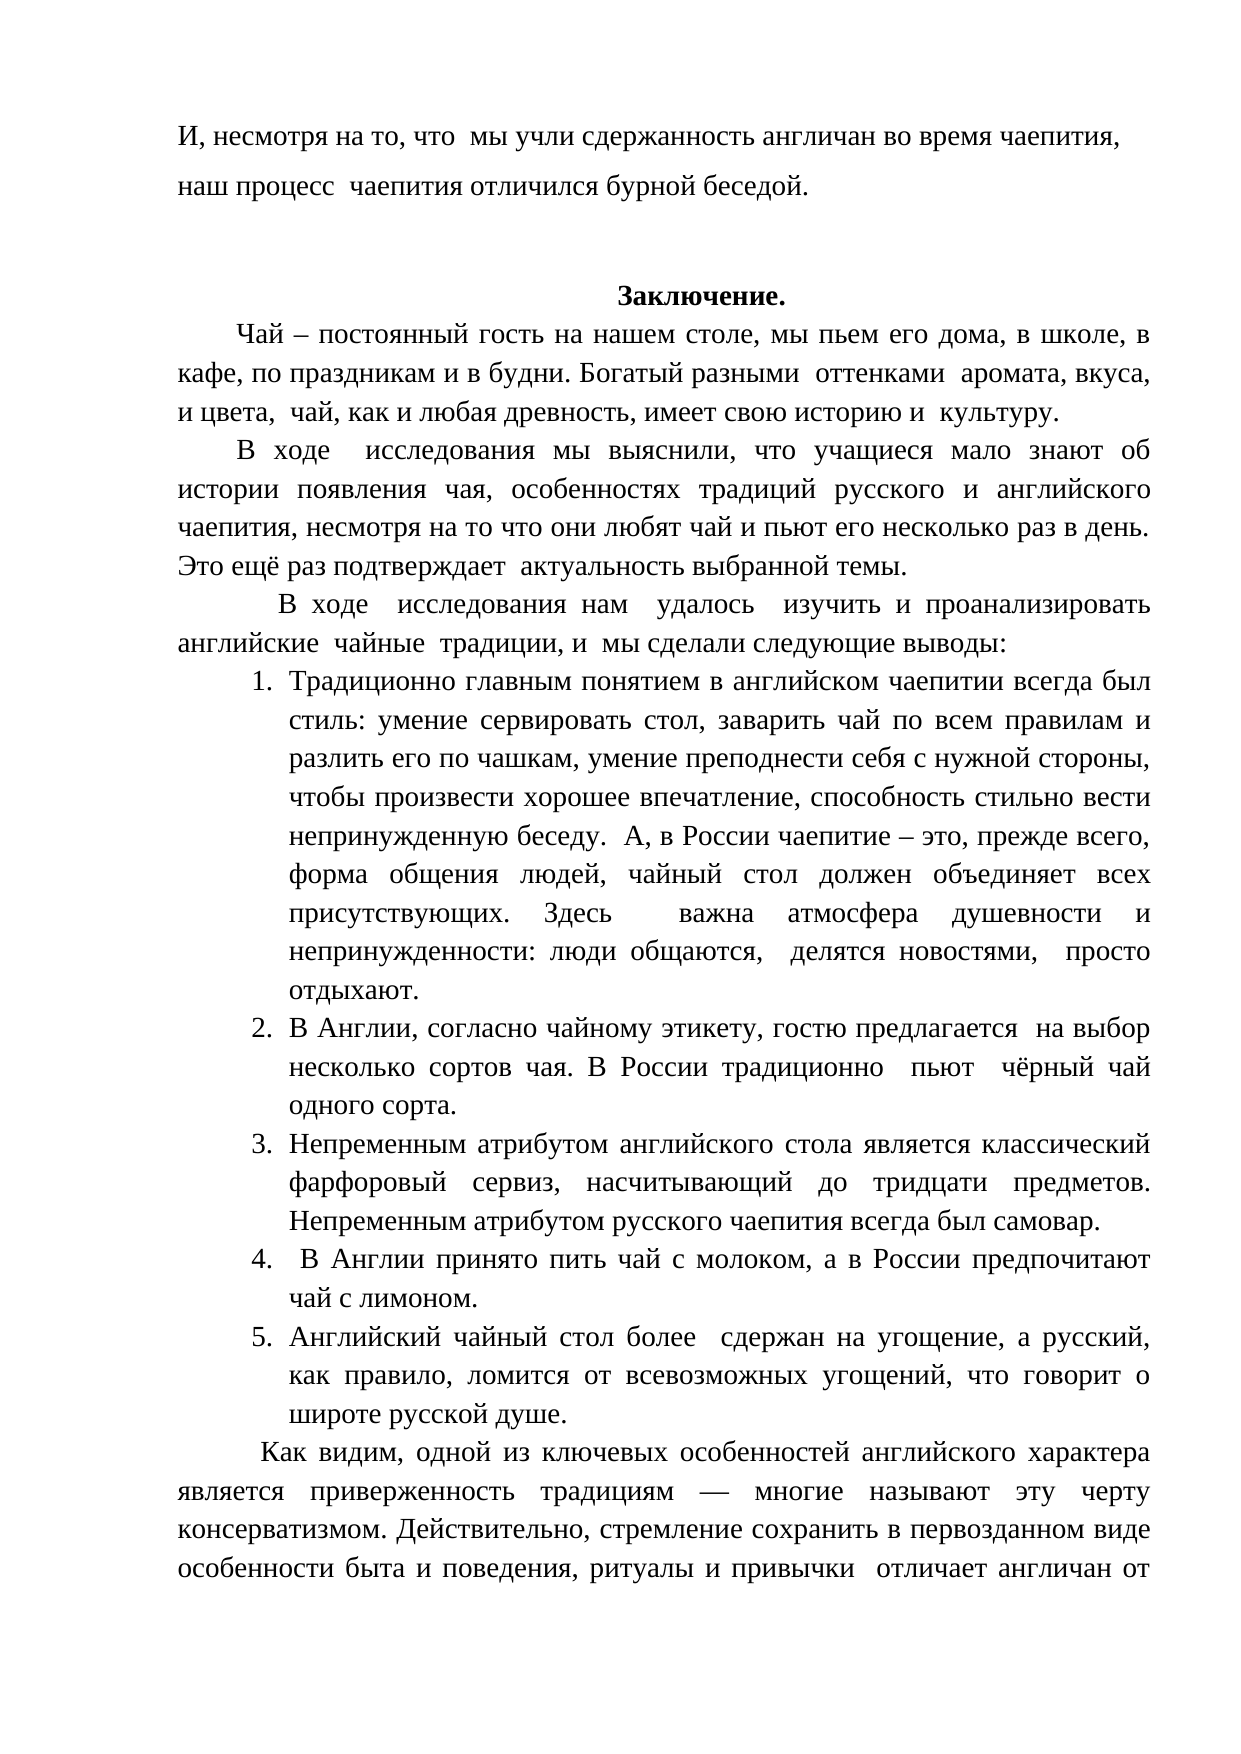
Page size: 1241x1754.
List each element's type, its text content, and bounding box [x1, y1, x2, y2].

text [177, 1434, 1152, 1583]
list Традиционно главным понятием в английском чаепитии всегда был стиль: умение сервировать стол, заварить чай по всем правилам и разлить его по чашкам, умение преподнести себя с нужной стороны, чтобы произвести хорошее впечатление, способность стильно вести непринужденную беседу. А, в России чаепитие – это, прежде всего, форма общения людей, чайный стол должен объединяет всех присутствующих. Здесь важна атмосфера душевности и непринужденности: люди общаются, делятся новостями, просто отдыхают. [251, 663, 1152, 1005]
list Английский чайный стол более сдержан на угощение, а русский, как правило, ломится от всевозможных угощений, что говорит о широте русской душе. [251, 1319, 1152, 1429]
text В ходе исследования мы выяснили, что учащиеся мало знают об истории появления чая, особенностях традиций русского и английского чаепития, несмотря на то что они любят чай и пьют его несколько раз в день. Это ещё раз подтверждает актуальность выбранной темы. [177, 432, 1152, 581]
text Чай – постоянный гость на нашем столе, мы пьем его дома, в школе, в кафе, по праздникам и в будни. Богатый разными оттенками аромата, вкуса, и цвета, чай, как и любая древность, имеет свою историю и культуру. [177, 317, 1152, 427]
text Заключение. [177, 278, 1152, 312]
list В Англии, согласно чайному этикету, гостю предлагается на выбор несколько сортов чая. В России традиционно пьют чёрный чай одного сорта. [251, 1010, 1152, 1121]
list Непременным атрибутом английского стола является классический фарфоровый сервиз, насчитывающий до тридцати предметов. Непременным атрибутом русского чаепития всегда был самовар. [251, 1126, 1152, 1237]
list В Англии принято пить чай с молоком, а в России предпочитают чай с лимоном. [251, 1242, 1152, 1314]
text И, несмотря на то, что мы учли сдержанность англичан во время чаепития, наш процесс чаепития отличился бурной беседой. [177, 118, 1152, 202]
text В ходе исследования нам удалось изучить и проанализировать английские чайные традиции, и мы сделали следующие выводы: [177, 586, 1152, 658]
